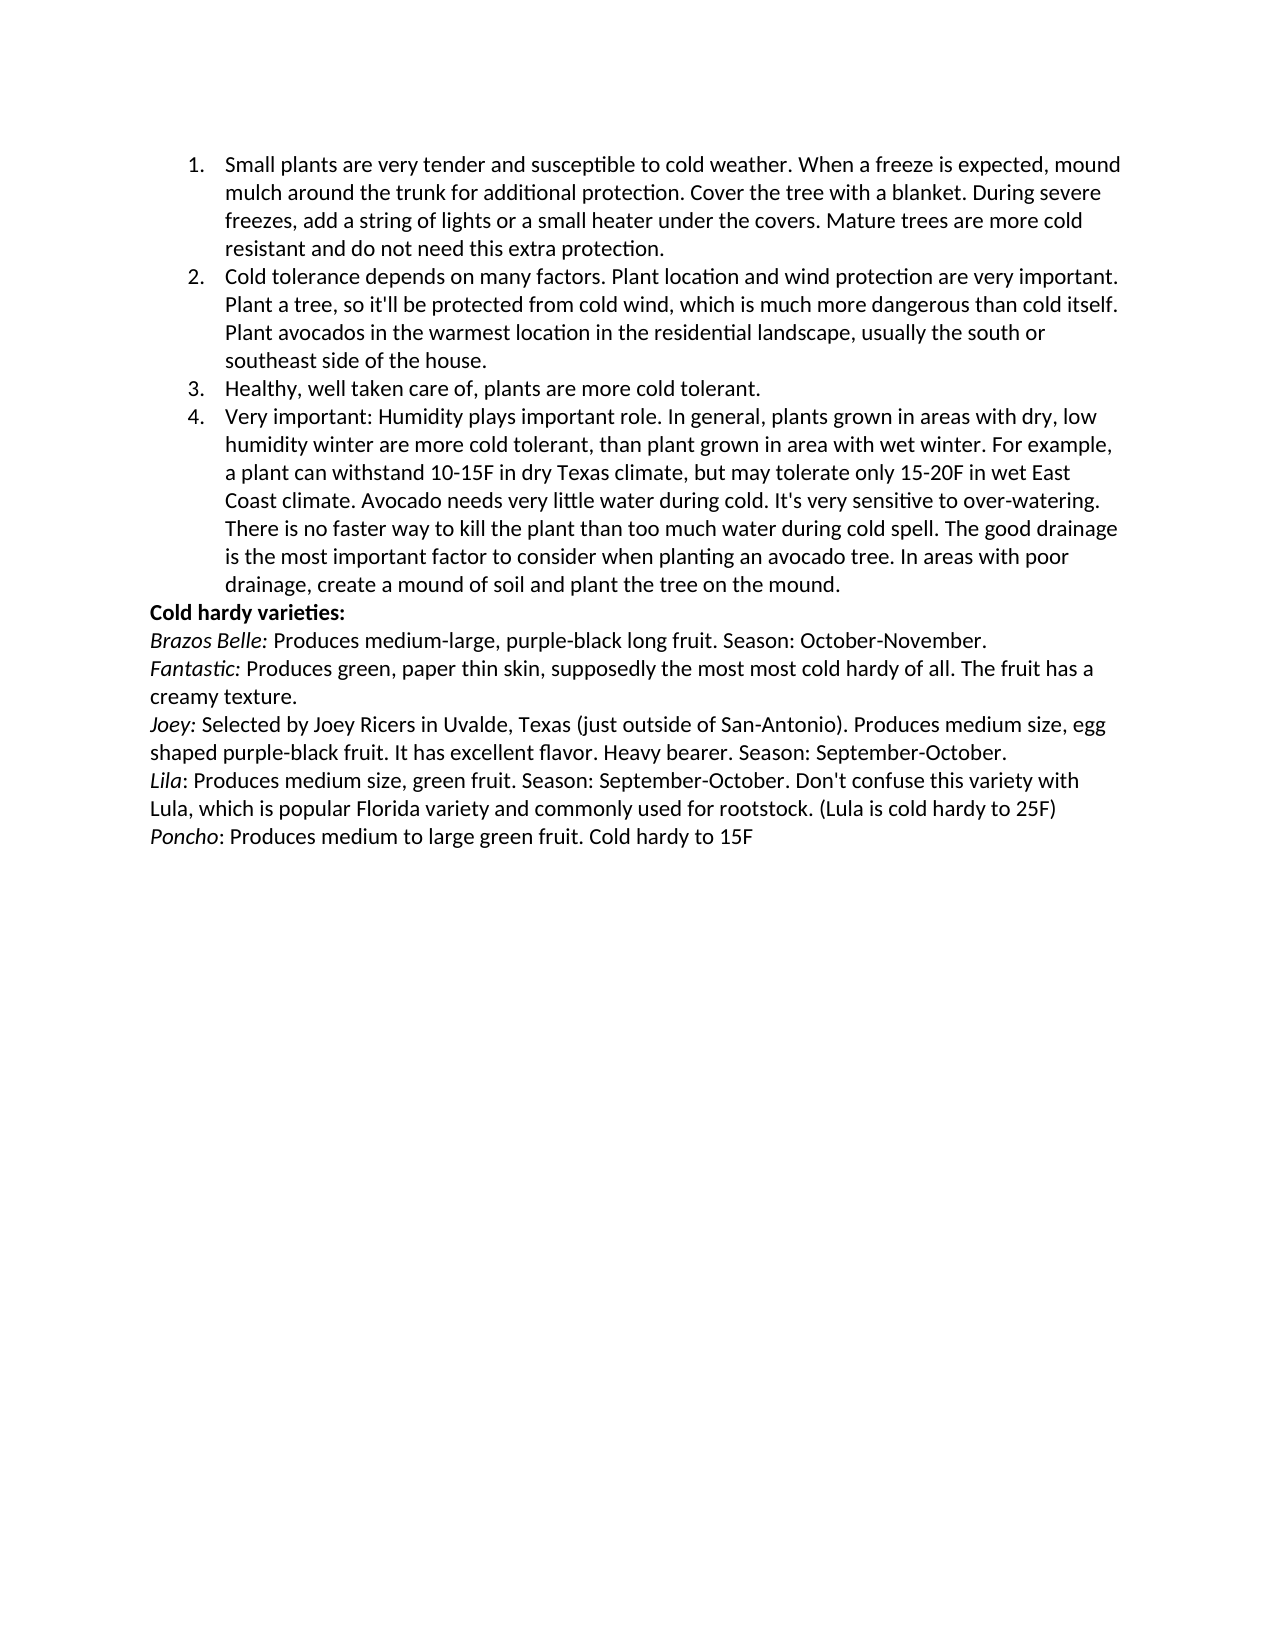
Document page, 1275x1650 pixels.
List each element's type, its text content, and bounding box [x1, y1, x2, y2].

list Healthy, well taken care of, plants are more cold tolerant. [187, 374, 1125, 402]
list Cold tolerance depends on many factors. Plant location and wind protection are very important. Plant a tree, so it'll be protected from cold wind, which is much more dangerous than cold itself. Plant avocados in the warmest location in the residential landscape, usually the south or southeast side of the house. [187, 262, 1125, 374]
text Fantastic: Produces green, paper thin skin, supposedly the most most cold hardy of all. The fruit has a creamy texture. [150, 654, 1125, 710]
list Small plants are very tender and susceptible to cold weather. When a freeze is expected, mound mulch around the trunk for additional protection. Cover the tree with a blanket. During severe freezes, add a string of lights or a small heater under the covers. Mature trees are more cold resistant and do not need this extra protection. [187, 150, 1125, 262]
text Brazos Belle: Produces medium-large, purple-black long fruit. Season: October-November. [150, 626, 1125, 654]
text Poncho: Produces medium to large green fruit. Cold hardy to 15F [150, 822, 1125, 851]
text Lila: Produces medium size, green fruit. Season: September-October. Don't confuse this variety with Lula, which is popular Florida variety and commonly used for rootstock. (Lula is cold hardy to 25F) [150, 766, 1125, 822]
list Very important: Humidity plays important role. In general, plants grown in areas with dry, low humidity winter are more cold tolerant, than plant grown in area with wet winter. For example, a plant can withstand 10-15F in dry Texas climate, but may tolerate only 15-20F in wet East Coast climate. Avocado needs very little water during cold. It's very sensitive to over-watering. There is no faster way to kill the plant than too much water during cold spell. The good drainage is the most important factor to consider when planting an avocado tree. In areas with poor drainage, create a mound of soil and plant the tree on the mound. [187, 402, 1125, 598]
text Joey: Selected by Joey Ricers in Uvalde, Texas (just outside of San-Antonio). Produces medium size, egg shaped purple-black fruit. It has excellent flavor. Heavy bearer. Season: September-October. [150, 710, 1125, 766]
text Cold hardy varieties: [150, 598, 1125, 626]
